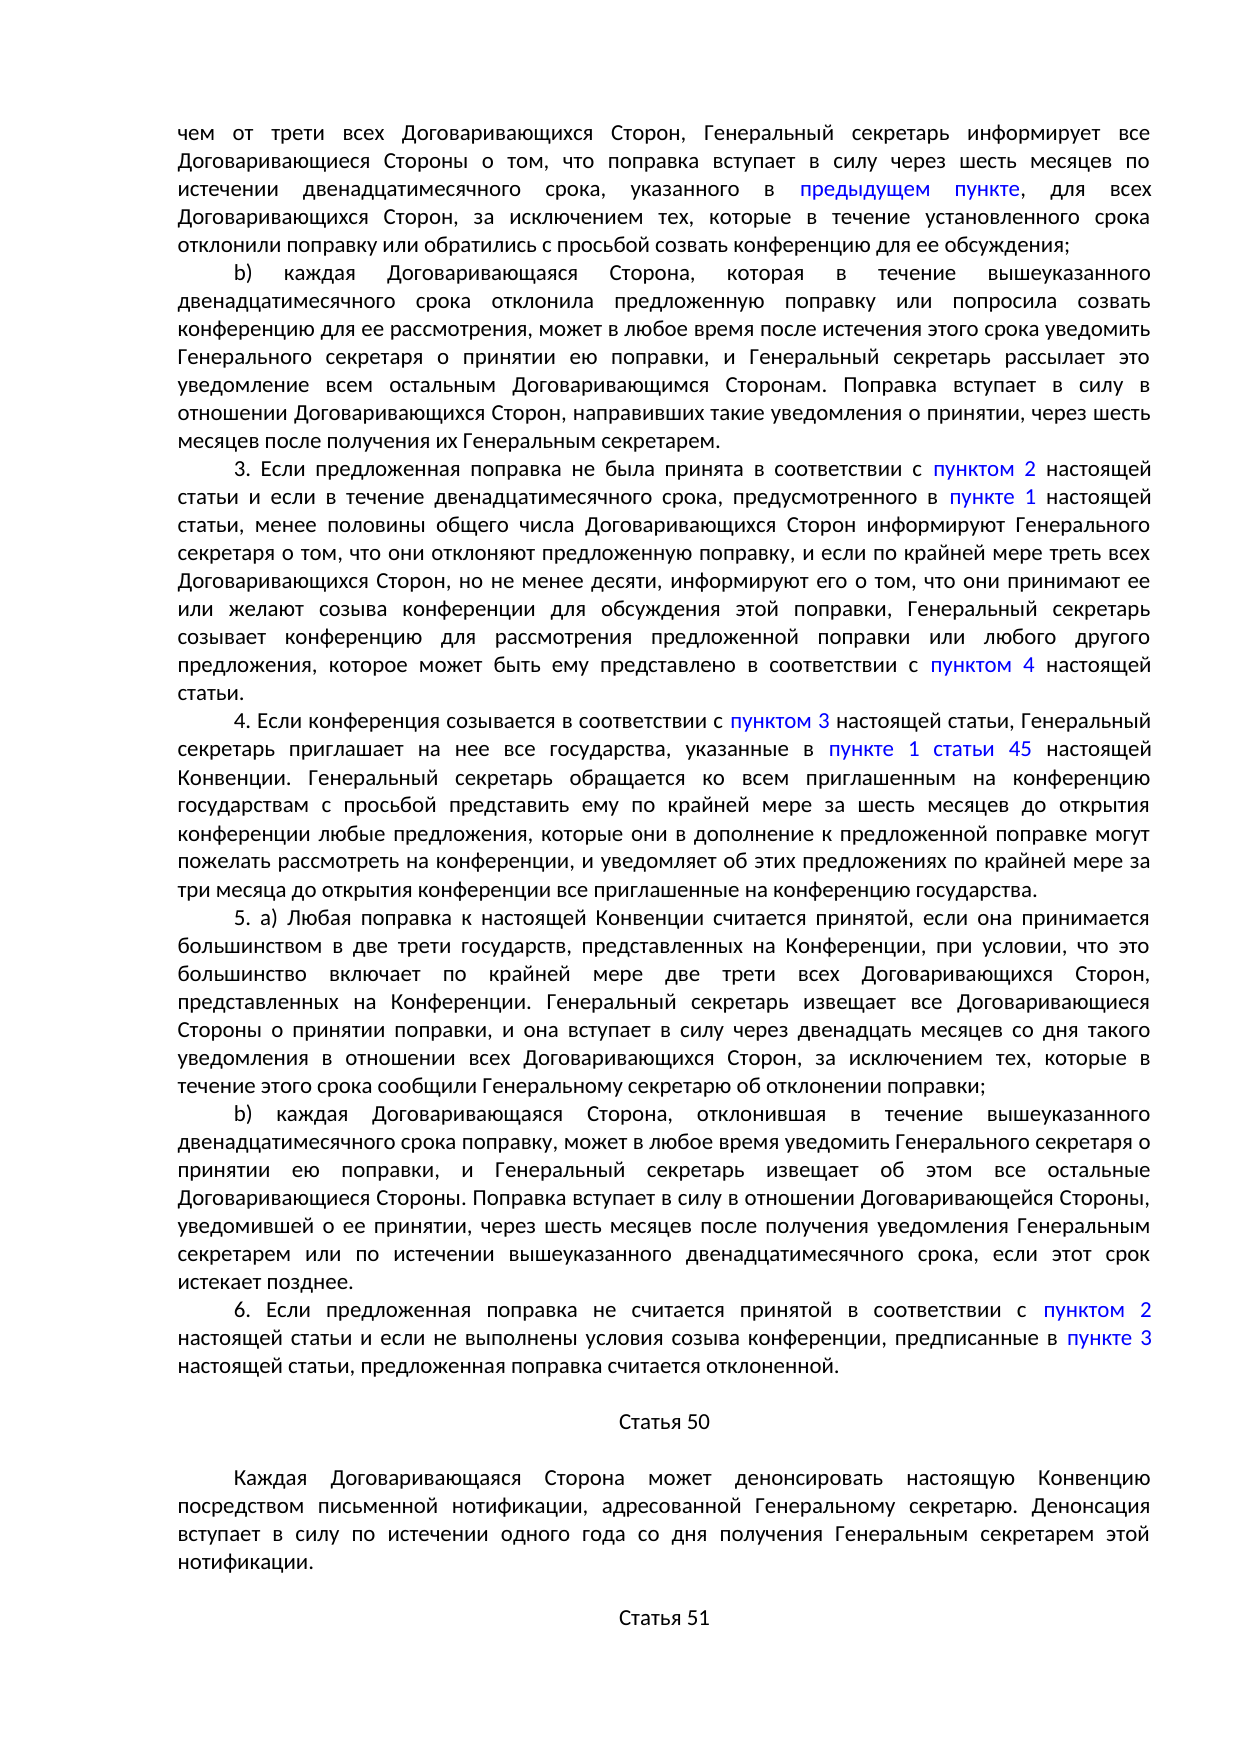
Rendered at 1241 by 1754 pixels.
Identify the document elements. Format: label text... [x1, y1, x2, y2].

text 4. Если конференция созывается в соответствии с пунктом 3 настоящей статьи, Генеральный секретарь приглашает на нее все государства, указанные в пункте 1 статьи 45 настоящей Конвенции. Генеральный секретарь обращается ко всем приглашенным на конференцию государствам с просьбой представить ему по крайней мере за шесть месяцев до открытия конференции любые предложения, которые они в дополнение к предложенной поправке могут пожелать рассмотреть на конференции, и уведомляет об этих предложениях по крайней мере за три месяца до открытия конференции все приглашенные на конференцию государства. [177, 707, 1152, 903]
text 5. a) Любая поправка к настоящей Конвенции считается принятой, если она принимается большинством в две трети государств, представленных на Конференции, при условии, что это большинство включает по крайней мере две трети всех Договаривающихся Сторон, представленных на Конференции. Генеральный секретарь извещает все Договаривающиеся Стороны о принятии поправки, и она вступает в силу через двенадцать месяцев со дня такого уведомления в отношении всех Договаривающихся Сторон, за исключением тех, которые в течение этого срока сообщили Генеральному секретарю об отклонении поправки; [177, 903, 1152, 1099]
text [177, 118, 1152, 258]
text 3. Если предложенная поправка не была принята в соответствии с пунктом 2 настоящей статьи и если в течение двенадцатимесячного срока, предусмотренного в пункте 1 настоящей статьи, менее половины общего числа Договаривающихся Сторон информируют Генерального секретаря о том, что они отклоняют предложенную поправку, и если по крайней мере треть всех Договаривающихся Сторон, но не менее десяти, информируют его о том, что они принимают ее или желают созыва конференции для обсуждения этой поправки, Генеральный секретарь созывает конференцию для рассмотрения предложенной поправки или любого другого предложения, которое может быть ему представлено в соответствии с пунктом 4 настоящей статьи. [177, 454, 1152, 707]
text b) каждая Договаривающаяся Сторона, отклонившая в течение вышеуказанного двенадцатимесячного срока поправку, может в любое время уведомить Генерального секретаря о принятии ею поправки, и Генеральный секретарь извещает об этом все остальные Договаривающиеся Стороны. Поправка вступает в силу в отношении Договаривающейся Стороны, уведомившей о ее принятии, через шесть месяцев после получения уведомления Генеральным секретарем или по истечении вышеуказанного двенадцатимесячного срока, если этот срок истекает позднее. [177, 1099, 1152, 1295]
text 6. Если предложенная поправка не считается принятой в соответствии с пунктом 2 настоящей статьи и если не выполнены условия созыва конференции, предписанные в пункте 3 настоящей статьи, предложенная поправка считается отклоненной. [177, 1295, 1152, 1379]
text Статья 50 [177, 1407, 1152, 1435]
text Каждая Договаривающаяся Сторона может денонсировать настоящую Конвенцию посредством письменной нотификации, адресованной Генеральному секретарю. Денонсация вступает в силу по истечении одного года со дня получения Генеральным секретарем этой нотификации. [177, 1463, 1152, 1575]
text Статья 51 [177, 1603, 1152, 1631]
text b) каждая Договаривающаяся Сторона, которая в течение вышеуказанного двенадцатимесячного срока отклонила предложенную поправку или попросила созвать конференцию для ее рассмотрения, может в любое время после истечения этого срока уведомить Генерального секретаря о принятии ею поправки, и Генеральный секретарь рассылает это уведомление всем остальным Договаривающимся Сторонам. Поправка вступает в силу в отношении Договаривающихся Сторон, направивших такие уведомления о принятии, через шесть месяцев после получения их Генеральным секретарем. [177, 258, 1152, 454]
